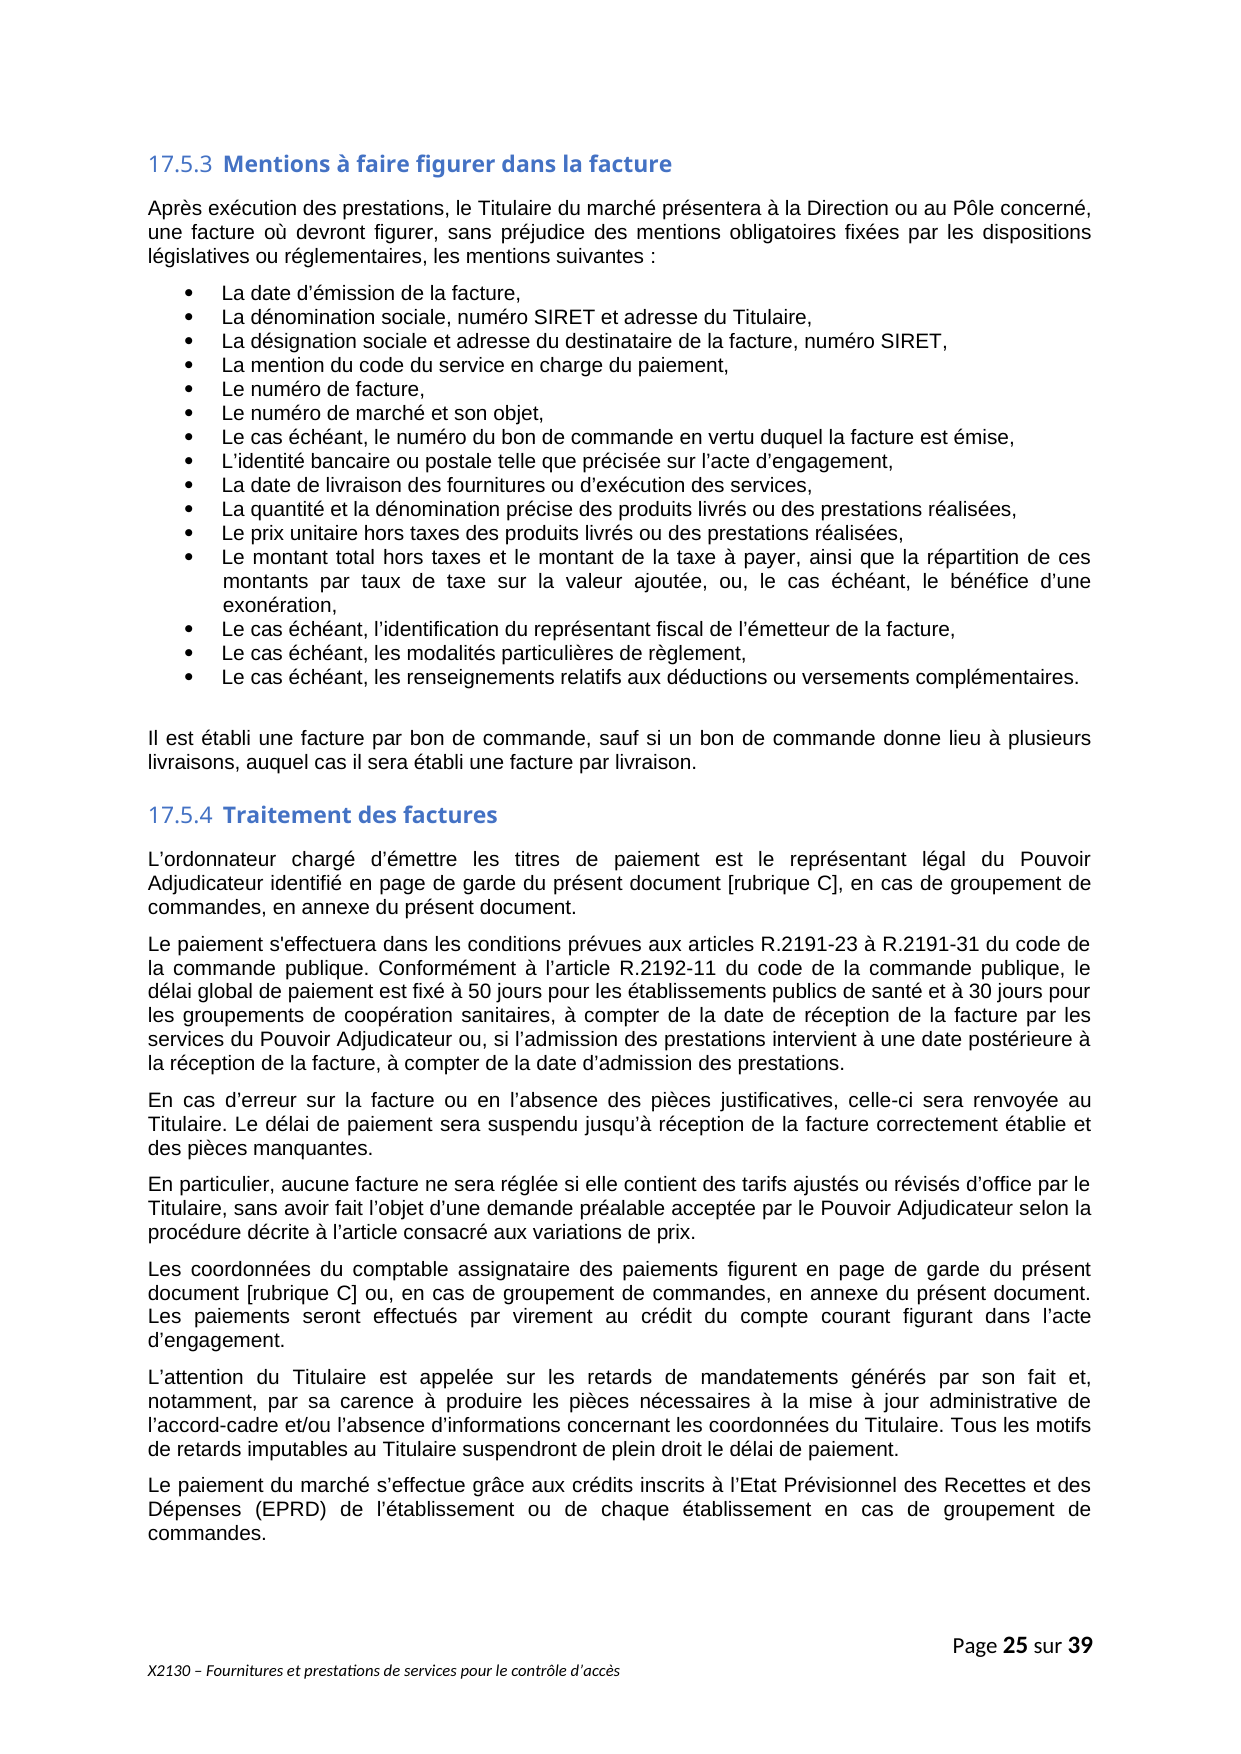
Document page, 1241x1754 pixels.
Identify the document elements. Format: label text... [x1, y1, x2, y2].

list La désignation sociale et adresse du destinataire de la facture, numéro SIRET, [185, 328, 1093, 353]
list L’identité bancaire ou postale telle que précisée sur l’acte d’engagement, [185, 449, 1093, 473]
subtitle Mentions à faire figurer dans la facture [148, 148, 1093, 179]
list La mention du code du service en charge du paiement, [185, 353, 1093, 377]
text Après exécution des prestations, le Titulaire du marché présentera à la Direction ou au Pôle concerné, une facture où devront figurer, sans préjudice des mentions obligatoires fixées par les dispositions législatives ou réglementaires, les mentions suivantes : [148, 196, 1093, 268]
text L’attention du Titulaire est appelée sur les retards de mandatements générés par son fait et, notamment, par sa carence à produire les pièces nécessaires à la mise à jour administrative de l’accord-cadre et/ou l’absence d’informations concernant les coordonnées du Titulaire. Tous les motifs de retards imputables au Titulaire suspendront de plein droit le délai de paiement. [148, 1365, 1093, 1461]
text Le paiement s'effectuera dans les conditions prévues aux articles R.2191-23 à R.2191-31 du code de la commande publique. Conformément à l’article R.2192-11 du code de la commande publique, le délai global de paiement est fixé à 50 jours pour les établissements publics de santé et à 30 jours pour les groupements de coopération sanitaires, à compter de la date de réception de la facture par les services du Pouvoir Adjudicateur ou, si l’admission des prestations intervient à une date postérieure à la réception de la facture, à compter de la date d’admission des prestations. [148, 931, 1093, 1075]
text Il est établi une facture par bon de commande, sauf si un bon de commande donne lieu à plusieurs livraisons, auquel cas il sera établi une facture par livraison. [148, 726, 1093, 774]
list Le cas échéant, l’identification du représentant fiscal de l’émetteur de la facture, [185, 617, 1093, 641]
text Les coordonnées du comptable assignataire des paiements figurent en page de garde du présent document [rubrique C] ou, en cas de groupement de commandes, en annexe du présent document. Les paiements seront effectués par virement au crédit du compte courant figurant dans l’acte d’engagement. [148, 1256, 1093, 1352]
list Le cas échéant, les modalités particulières de règlement, [185, 641, 1093, 665]
list La quantité et la dénomination précise des produits livrés ou des prestations réalisées, [185, 497, 1093, 521]
subtitle Traitement des factures [148, 799, 1093, 830]
text L’ordonnateur chargé d’émettre les titres de paiement est le représentant légal du Pouvoir Adjudicateur identifié en page de garde du présent document [rubrique C], en cas de groupement de commandes, en annexe du présent document. [148, 847, 1093, 919]
list La dénomination sociale, numéro SIRET et adresse du Titulaire, [185, 304, 1093, 328]
list Le prix unitaire hors taxes des produits livrés ou des prestations réalisées, [185, 521, 1093, 545]
text En cas d’erreur sur la facture ou en l’absence des pièces justificatives, celle-ci sera renvoyée au Titulaire. Le délai de paiement sera suspendu jusqu’à réception de la facture correctement établie et des pièces manquantes. [148, 1088, 1093, 1159]
list Le numéro de marché et son objet, [185, 401, 1093, 425]
text Le paiement du marché s’effectue grâce aux crédits inscrits à l’Etat Prévisionnel des Recettes et des Dépenses (EPRD) de l’établissement ou de chaque établissement en cas de groupement de commandes. [148, 1473, 1093, 1545]
list Le cas échéant, le numéro du bon de commande en vertu duquel la facture est émise, [185, 425, 1093, 449]
list Le numéro de facture, [185, 377, 1093, 401]
list Le cas échéant, les renseignements relatifs aux déductions ou versements complémentaires. [185, 665, 1093, 689]
list Le montant total hors taxes et le montant de la taxe à payer, ainsi que la répartition de ces montants par taux de taxe sur la valeur ajoutée, ou, le cas échéant, le bénéfice d’une exonération, [185, 545, 1093, 617]
list La date d’émission de la facture, [185, 280, 1093, 304]
list La date de livraison des fournitures ou d’exécution des services, [185, 473, 1093, 497]
text En particulier, aucune facture ne sera réglée si elle contient des tarifs ajustés ou révisés d’office par le Titulaire, sans avoir fait l’objet d’une demande préalable acceptée par le Pouvoir Adjudicateur selon la procédure décrite à l’article consacré aux variations de prix. [148, 1172, 1093, 1244]
